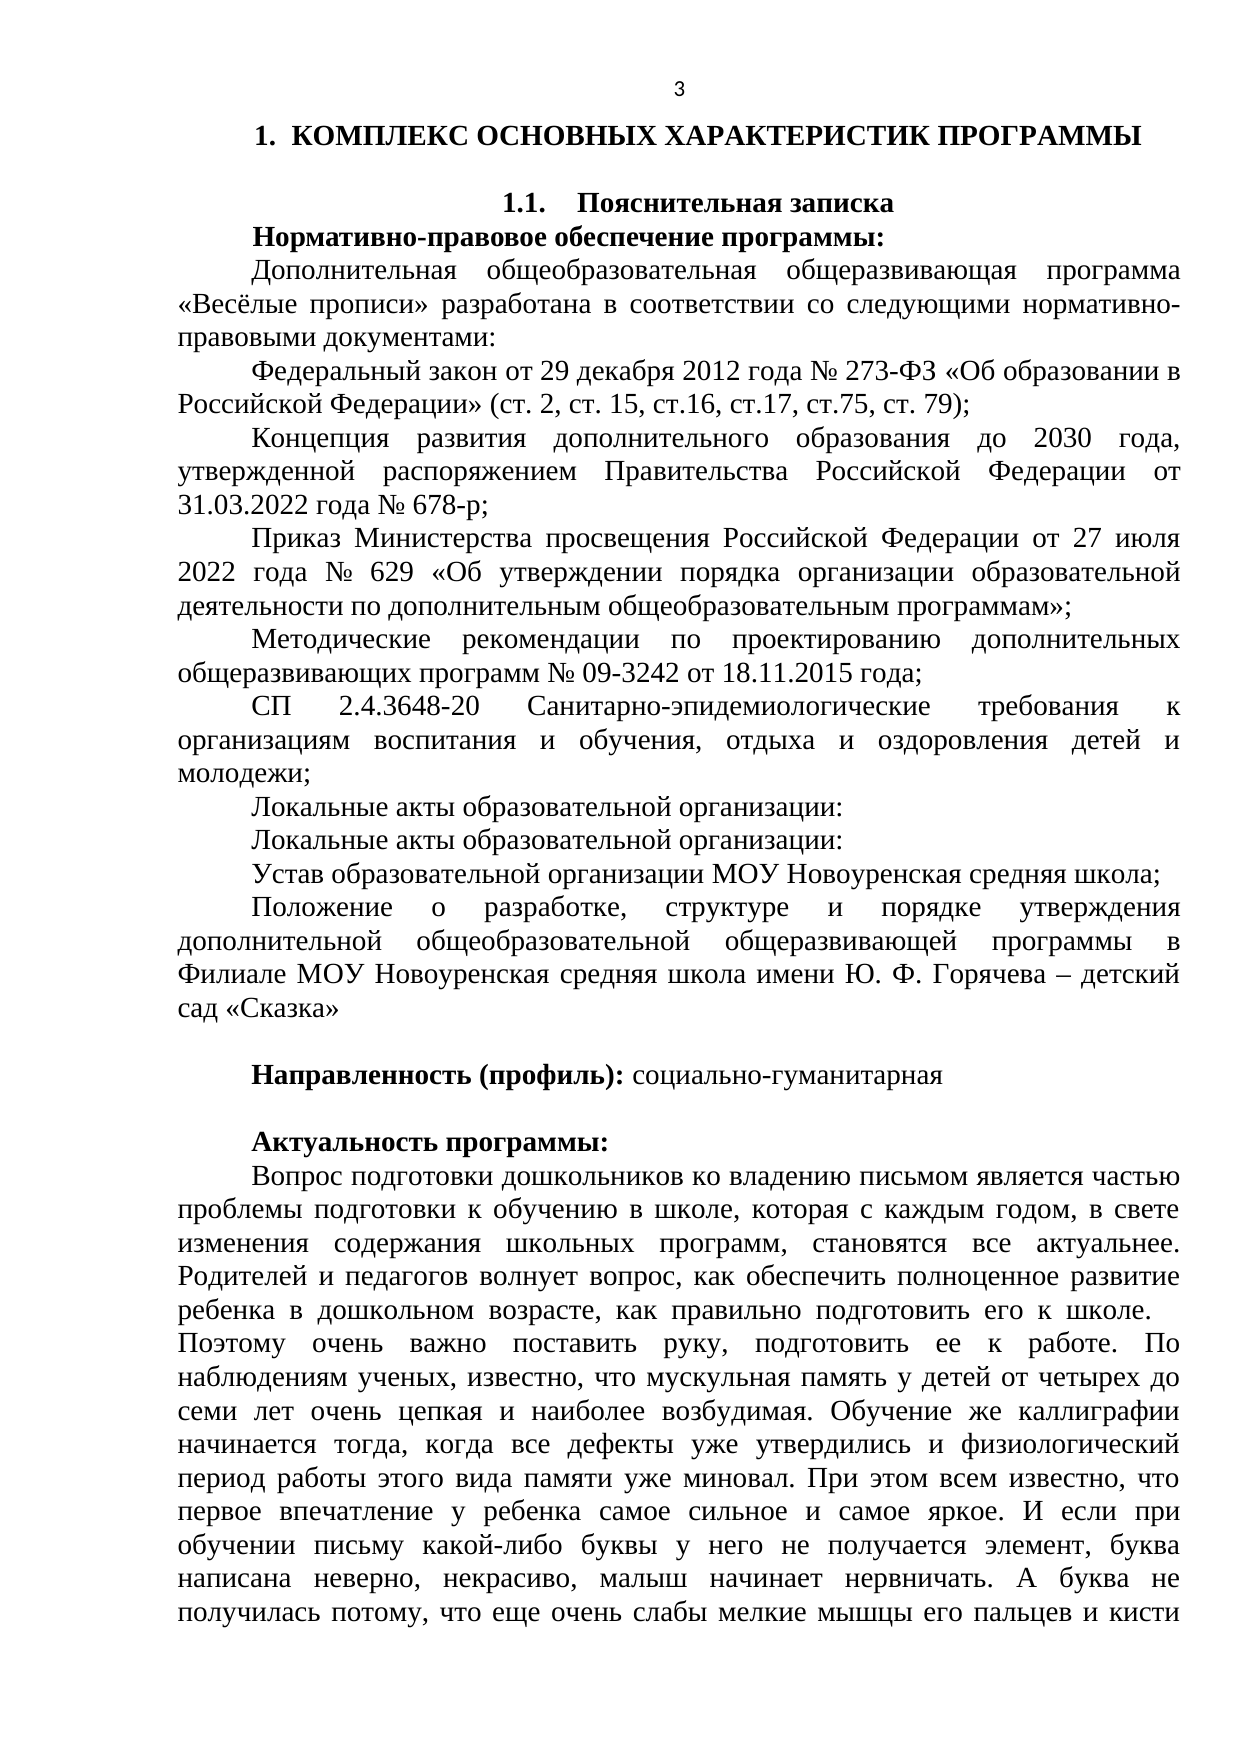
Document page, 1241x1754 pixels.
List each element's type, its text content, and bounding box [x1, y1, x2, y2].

text Устав образовательной организации МОУ Новоуренская средняя школа; [177, 856, 1181, 889]
text Положение о разработке, структуре и порядке утверждения дополнительной общеобразовательной общеразвивающей программы в Филиале МОУ Новоуренская средняя школа имени Ю. Ф. Горячева – детский сад «Сказка» [177, 889, 1181, 1024]
text Локальные акты образовательной организации: [177, 789, 1181, 822]
subtitle КОМПЛЕКС ОСНОВНЫХ ХАРАКТЕРИСТИК ПРОГРАММЫ [215, 118, 1181, 185]
text Федеральный закон от 29 декабря 2012 года № 273-ФЗ «Об образовании в Российской Федерации» (ст. 2, ст. 15, ст.16, ст.17, ст.75, ст. 79); [177, 353, 1181, 420]
text Локальные акты образовательной организации: [177, 822, 1181, 856]
text Концепция развития дополнительного образования до 2030 года, утвержденной распоряжением Правительства Российской Федерации от 31.03.2022 года № 678-р; [177, 420, 1181, 521]
text Актуальность программы: [177, 1124, 1181, 1158]
subtitle Пояснительная записка [215, 185, 1181, 219]
text Дополнительная общеобразовательная общеразвивающая программа «Весёлые прописи» разработана в соответствии со следующими нормативно-правовыми документами: [177, 252, 1181, 353]
text Приказ Министерства просвещения Российской Федерации от 27 июля 2022 года № 629 «Об утверждении порядка организации образовательной деятельности по дополнительным общеобразовательным программам»; [177, 521, 1181, 621]
list Нормативно-правовое обеспечение программы: [252, 219, 1181, 252]
text Методические рекомендации по проектированию дополнительных общеразвивающих программ № 09-3242 от 18.11.2015 года; [177, 621, 1181, 688]
text Направленность (профиль): социально-гуманитарная [251, 1057, 1181, 1091]
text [177, 1158, 1181, 1627]
text СП 2.4.3648-20 Санитарно-эпидемиологические требования к организациям воспитания и обучения, отдыха и оздоровления детей и молодежи; [177, 688, 1181, 789]
